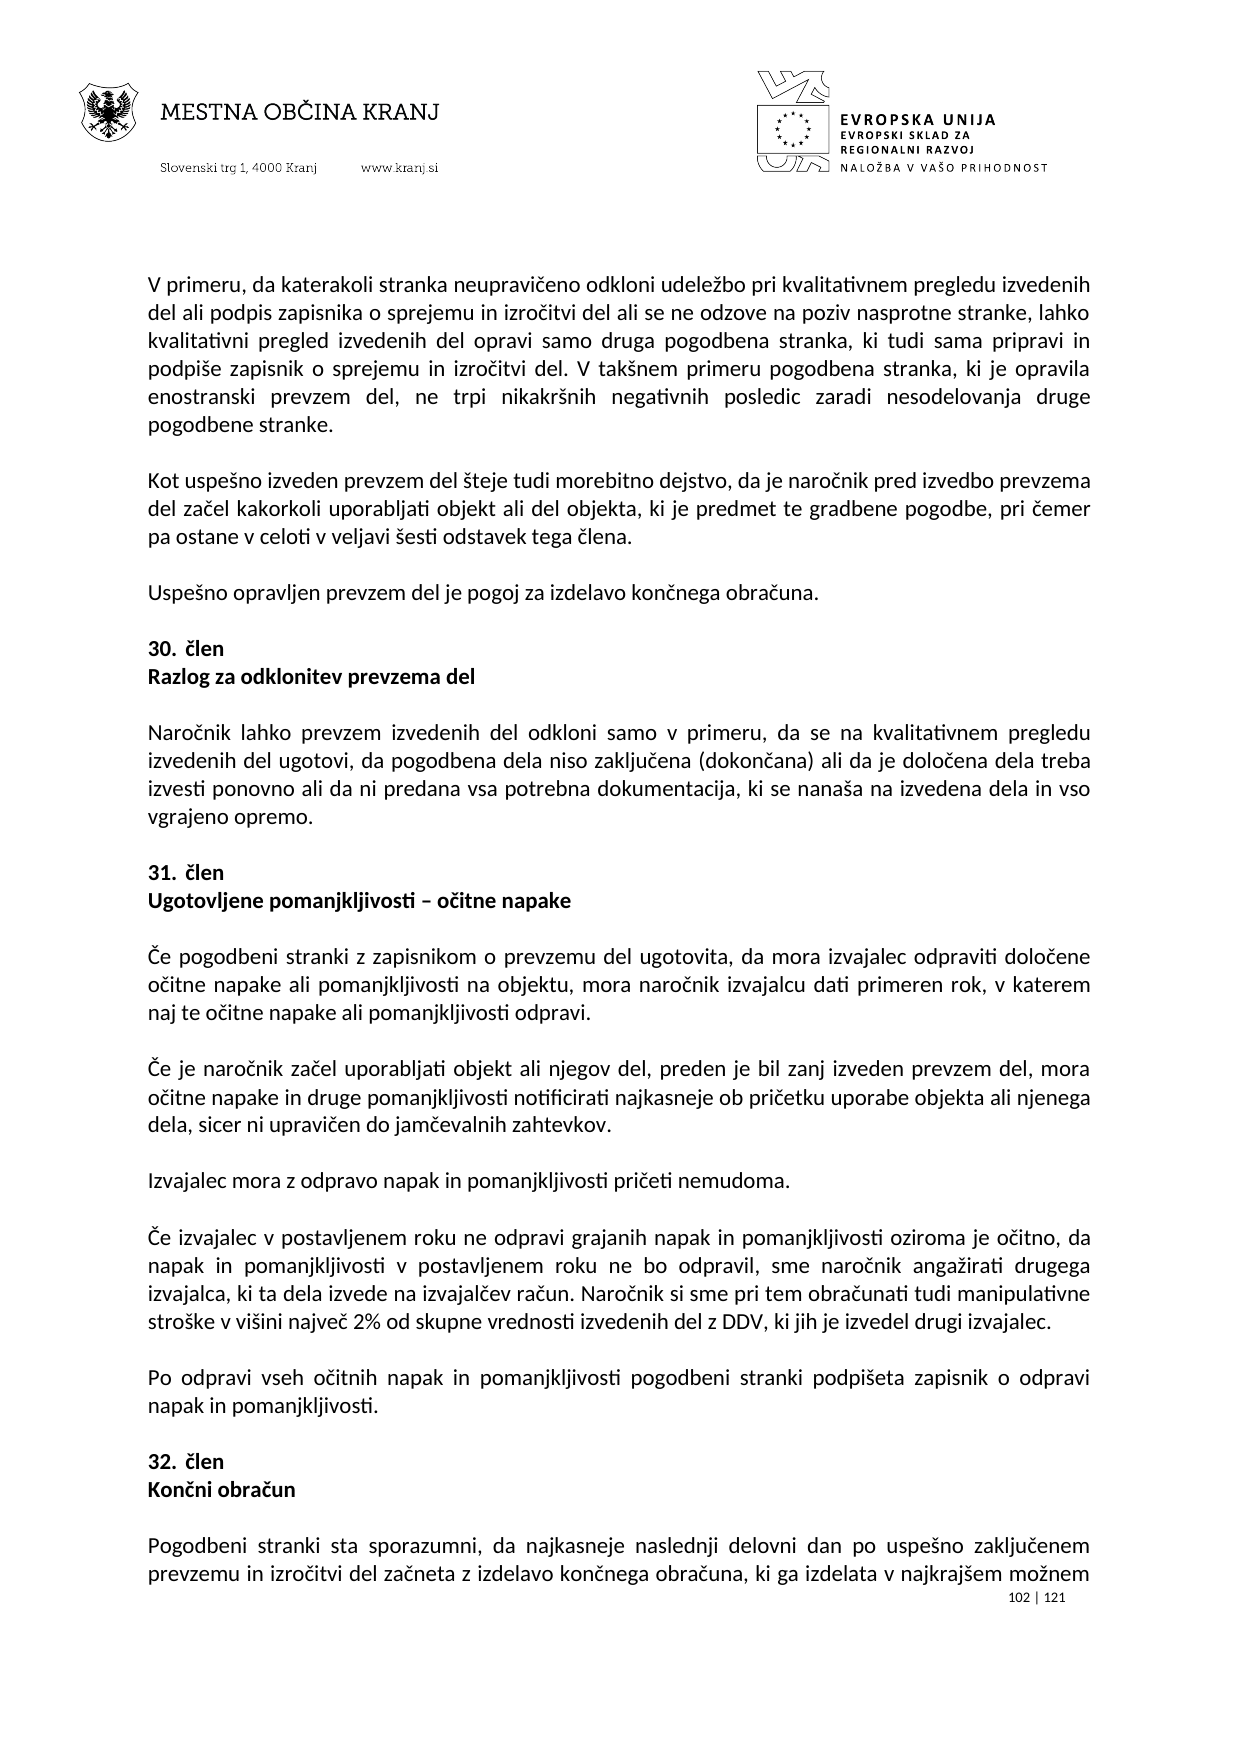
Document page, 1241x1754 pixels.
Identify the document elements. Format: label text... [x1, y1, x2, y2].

list člen [148, 634, 1092, 662]
text Če pogodbeni stranki z zapisnikom o prevzemu del ugotovita, da mora izvajalec odpraviti določene očitne napake ali pomanjkljivosti na objektu, mora naročnik izvajalcu dati primeren rok, v katerem naj te očitne napake ali pomanjkljivosti odpravi. [148, 942, 1092, 1027]
list člen [148, 1447, 1092, 1475]
text V primeru, da katerakoli stranka neupravičeno odkloni udeležbo pri kvalitativnem pregledu izvedenih del ali podpis zapisnika o sprejemu in izročitvi del ali se ne odzove na poziv nasprotne stranke, lahko kvalitativni pregled izvedenih del opravi samo druga pogodbena stranka, ki tudi sama pripravi in podpiše zapisnik o sprejemu in izročitvi del. V takšnem primeru pogodbena stranka, ki je opravila enostranski prevzem del, ne trpi nikakršnih negativnih posledic zaradi nesodelovanja druge pogodbene stranke. [148, 270, 1092, 438]
text Po odpravi vseh očitnih napak in pomanjkljivosti pogodbeni stranki podpišeta zapisnik o odpravi napak in pomanjkljivosti. [148, 1363, 1092, 1419]
text Kot uspešno izveden prevzem del šteje tudi morebitno dejstvo, da je naročnik pred izvedbo prevzema del začel kakorkoli uporabljati objekt ali del objekta, ki je predmet te gradbene pogodbe, pri čemer pa ostane v celoti v veljavi šesti odstavek tega člena. [148, 466, 1092, 550]
text Če izvajalec v postavljenem roku ne odpravi grajanih napak in pomanjkljivosti oziroma je očitno, da napak in pomanjkljivosti v postavljenem roku ne bo odpravil, sme naročnik angažirati drugega izvajalca, ki ta dela izvede na izvajalčev račun. Naročnik si sme pri tem obračunati tudi manipulativne stroške v višini največ 2% od skupne vrednosti izvedenih del z DDV, ki jih je izvedel drugi izvajalec. [148, 1223, 1092, 1335]
text Ugotovljene pomanjkljivosti – očitne napake [148, 886, 1092, 914]
text Razlog za odklonitev prevzema del [148, 662, 1092, 690]
picture [0, 0, 1224, 231]
text Če je naročnik začel uporabljati objekt ali njegov del, preden je bil zanj izveden prevzem del, mora očitne napake in druge pomanjkljivosti notificirati najkasneje ob pričetku uporabe objekta ali njenega dela, sicer ni upravičen do jamčevalnih zahtevkov. [148, 1054, 1092, 1139]
text Končni obračun [148, 1475, 1092, 1503]
text Naročnik lahko prevzem izvedenih del odkloni samo v primeru, da se na kvalitativnem pregledu izvedenih del ugotovi, da pogodbena dela niso zaključena (dokončana) ali da je določena dela treba izvesti ponovno ali da ni predana vsa potrebna dokumentacija, ki se nanaša na izvedena dela in vso vgrajeno opremo. [148, 718, 1092, 830]
list člen [148, 858, 1092, 886]
text Uspešno opravljen prevzem del je pogoj za izdelavo končnega obračuna. [148, 578, 1092, 606]
text Izvajalec mora z odpravo napak in pomanjkljivosti pričeti nemudoma. [148, 1167, 1092, 1195]
